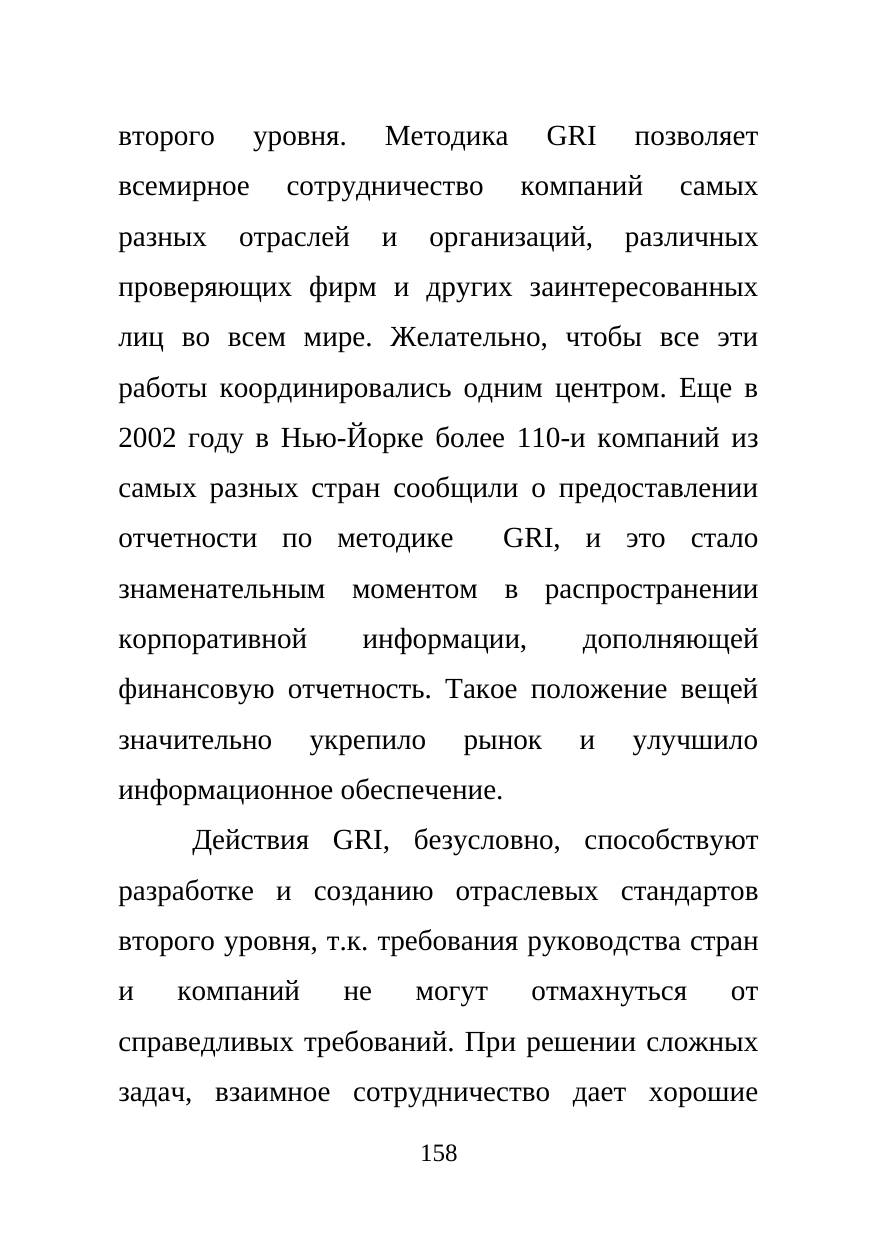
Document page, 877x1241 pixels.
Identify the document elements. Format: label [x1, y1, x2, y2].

text [118, 822, 759, 1108]
text [118, 118, 759, 806]
